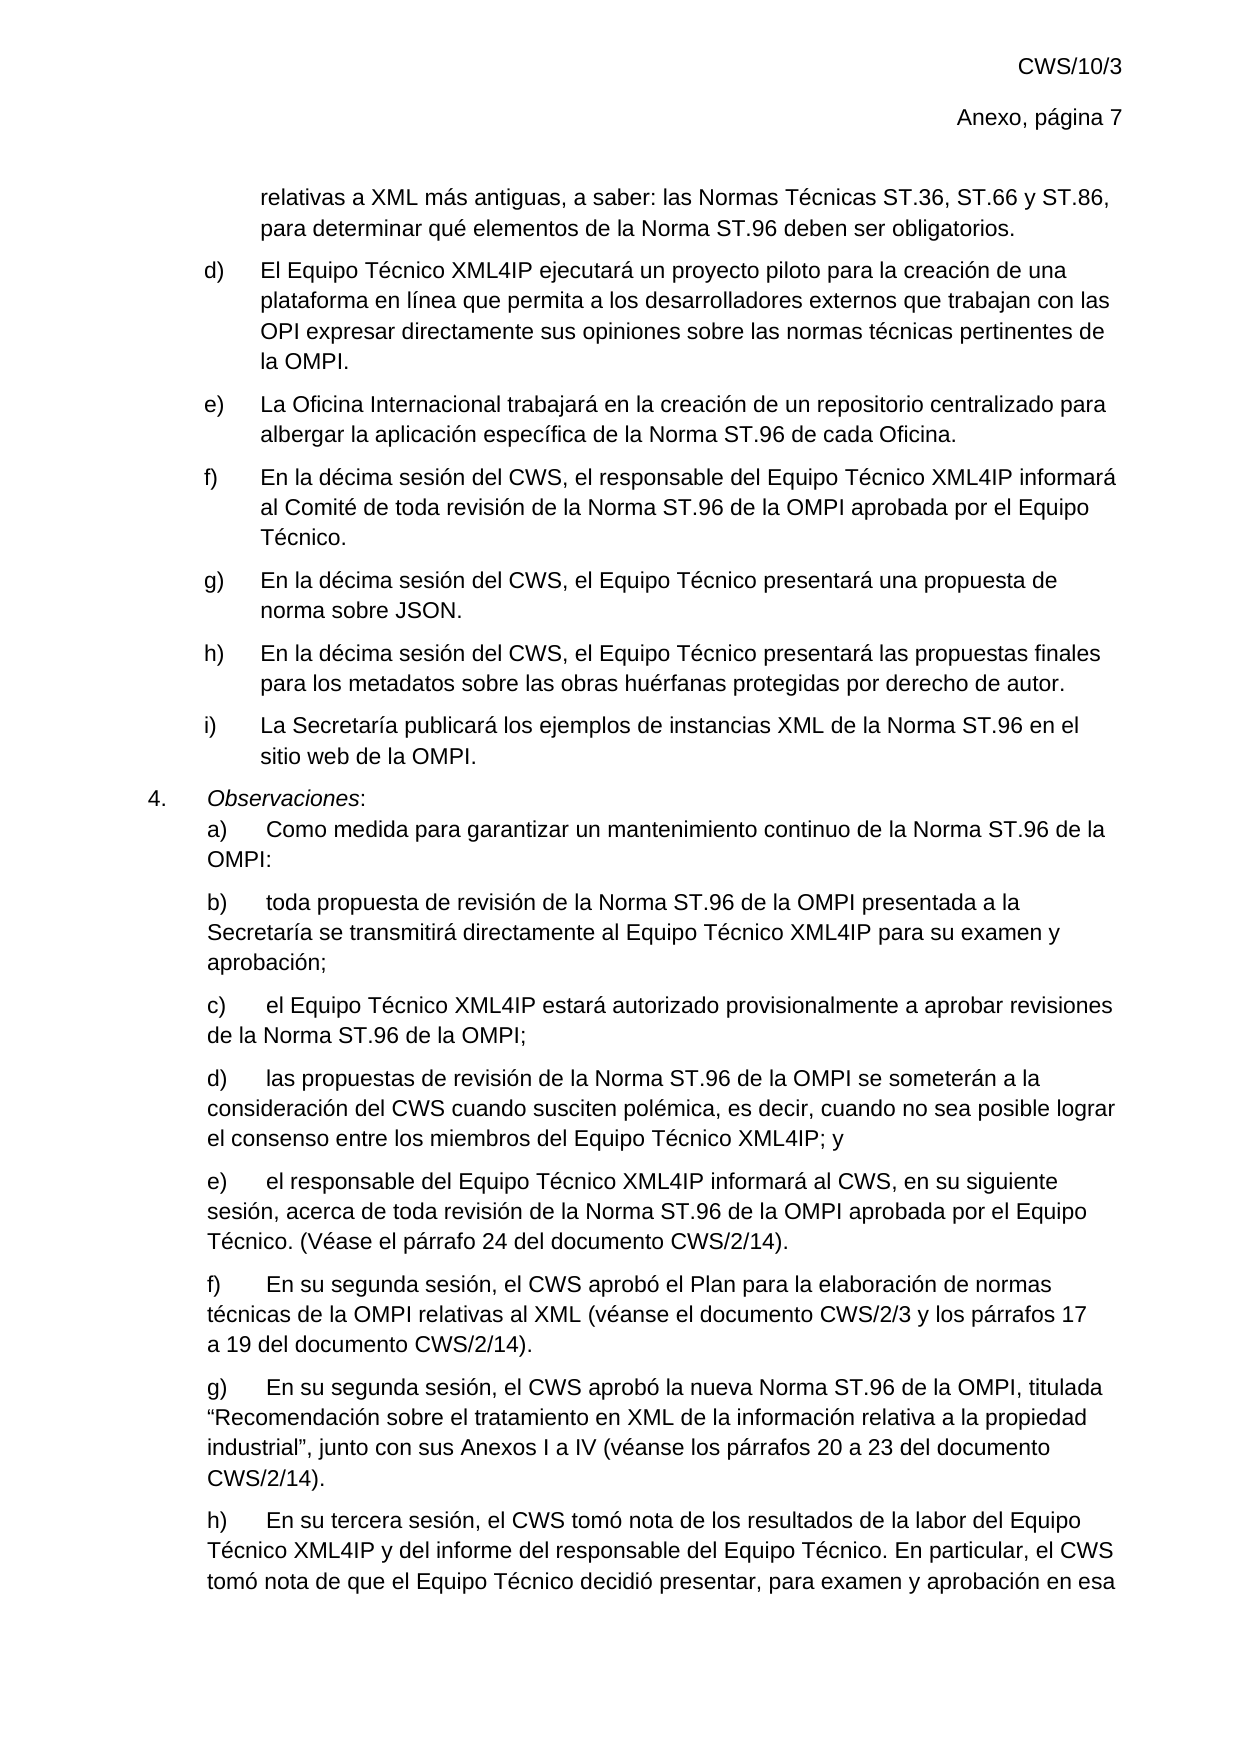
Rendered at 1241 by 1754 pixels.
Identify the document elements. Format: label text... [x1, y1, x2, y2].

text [207, 1507, 1122, 1594]
text e) el responsable del Equipo Técnico XML4IP informará al CWS, en su siguiente sesión, acerca de toda revisión de la Norma ST.96 de la OMPI aprobada por el Equipo Técnico. (Véase el párrafo 24 del documento CWS/2/14). [207, 1168, 1122, 1254]
text 4. Observaciones: [148, 785, 1122, 812]
list En la décima sesión del CWS, el Equipo Técnico presentará las propuestas finales para los metadatos sobre las obras huérfanas protegidas por derecho de autor. [204, 639, 1122, 696]
list El Equipo Técnico XML4IP ejecutará un proyecto piloto para la creación de una plataforma en línea que permita a los desarrolladores externos que trabajan con las OPI expresar directamente sus opiniones sobre las normas técnicas pertinentes de la OMPI. [204, 257, 1122, 374]
text f) En su segunda sesión, el CWS aprobó el Plan para la elaboración de normas técnicas de la OMPI relativas al XML (véanse el documento CWS/2/3 y los párrafos 17 a 19 del documento CWS/2/14). [207, 1271, 1122, 1358]
text g) En su segunda sesión, el CWS aprobó la nueva Norma ST.96 de la OMPI, titulada “Recomendación sobre el tratamiento en XML de la información relativa a la propiedad industrial”, junto con sus Anexos I a IV (véanse los párrafos 20 a 23 del documento CWS/2/14). [207, 1374, 1122, 1491]
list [204, 184, 1122, 241]
list En la décima sesión del CWS, el Equipo Técnico presentará una propuesta de norma sobre JSON. [204, 567, 1122, 623]
list La Oficina Internacional trabajará en la creación de un repositorio centralizado para albergar la aplicación específica de la Norma ST.96 de cada Oficina. [204, 391, 1122, 447]
text d) las propuestas de revisión de la Norma ST.96 de la OMPI se someterán a la consideración del CWS cuando susciten polémica, es decir, cuando no sea posible lograr el consenso entre los miembros del Equipo Técnico XML4IP; y [207, 1064, 1122, 1151]
text a) Como medida para garantizar un mantenimiento continuo de la Norma ST.96 de la OMPI: [207, 816, 1122, 872]
text c) el Equipo Técnico XML4IP estará autorizado provisionalmente a aprobar revisiones de la Norma ST.96 de la OMPI; [207, 992, 1122, 1048]
text b) toda propuesta de revisión de la Norma ST.96 de la OMPI presentada a la Secretaría se transmitirá directamente al Equipo Técnico XML4IP para su examen y aprobación; [207, 888, 1122, 975]
list En la décima sesión del CWS, el responsable del Equipo Técnico XML4IP informará al Comité de toda revisión de la Norma ST.96 de la OMPI aprobada por el Equipo Técnico. [204, 463, 1122, 550]
list La Secretaría publicará los ejemplos de instancias XML de la Norma ST.96 en el sitio web de la OMPI. [204, 712, 1122, 769]
